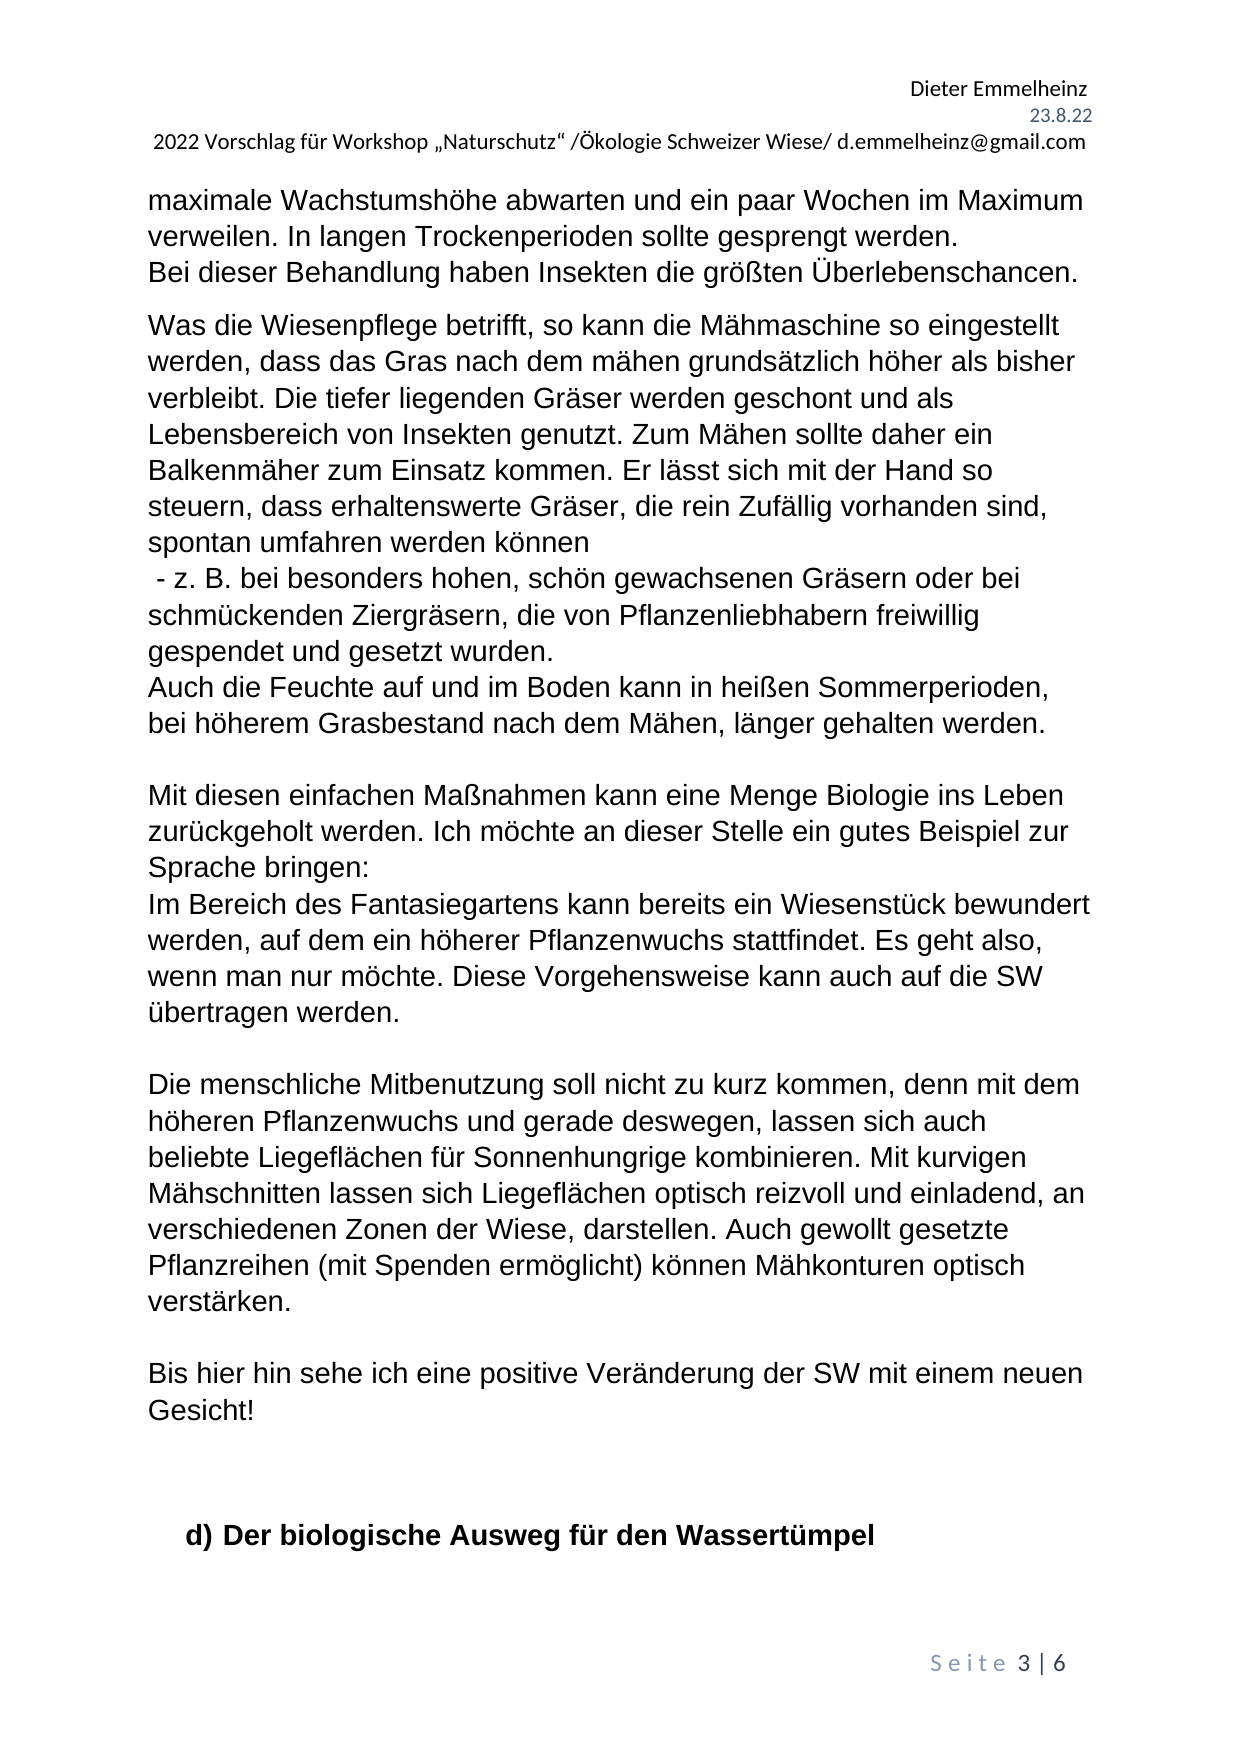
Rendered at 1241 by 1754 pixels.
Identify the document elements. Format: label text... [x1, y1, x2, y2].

text Was die Wiesenpflege betrifft, so kann die Mähmaschine so eingestellt werden, dass das Gras nach dem mähen grundsätzlich höher als bisher verbleibt. Die tiefer liegenden Gräser werden geschont und als Lebensbereich von Insekten genutzt. Zum Mähen sollte daher ein Balkenmäher zum Einsatz kommen. Er lässt sich mit der Hand so steuern, dass erhaltenswerte Gräser, die rein Zufällig vorhanden sind, spontan umfahren werden können [148, 308, 1093, 559]
text Die menschliche Mitbenutzung soll nicht zu kurz kommen, denn mit dem höheren Pflanzenwuchs und gerade deswegen, lassen sich auch beliebte Liegeflächen für Sonnenhungrige kombinieren. Mit kurvigen Mähschnitten lassen sich Liegeflächen optisch reizvoll und einladend, an verschiedenen Zonen der Wiese, darstellen. Auch gewollt gesetzte Pflanzreihen (mit Spenden ermöglicht) können Mähkonturen optisch verstärken. [148, 1067, 1093, 1318]
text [148, 183, 1093, 253]
text Bei dieser Behandlung haben Insekten die größten Überlebenschancen. [148, 256, 1093, 289]
text Bis hier hin sehe ich eine positive Veränderung der SW mit einem neuen Gesicht! [148, 1357, 1093, 1426]
text Auch die Feuchte auf und im Boden kann in heißen Sommerperioden, bei höherem Grasbestand nach dem Mähen, länger gehalten werden. [148, 670, 1093, 739]
text Mit diesen einfachen Maßnahmen kann eine Menge Biologie ins Leben zurückgeholt werden. Ich möchte an dieser Stelle ein gutes Beispiel zur Sprache bringen: [148, 778, 1093, 884]
text Im Bereich des Fantasiegartens kann bereits ein Wiesenstück bewundert werden, auf dem ein höherer Pflanzenwuchs stattfindet. Es geht also, wenn man nur möchte. Diese Vorgehensweise kann auch auf die SW übertragen werden. [148, 887, 1093, 1029]
text - z. B. bei besonders hohen, schön gewachsenen Gräsern oder bei schmückenden Ziergräsern, die von Pflanzenliebhabern freiwillig gespendet und gesetzt wurden. [148, 561, 1093, 667]
list Der biologische Ausweg für den Wassertümpel [185, 1518, 1093, 1551]
